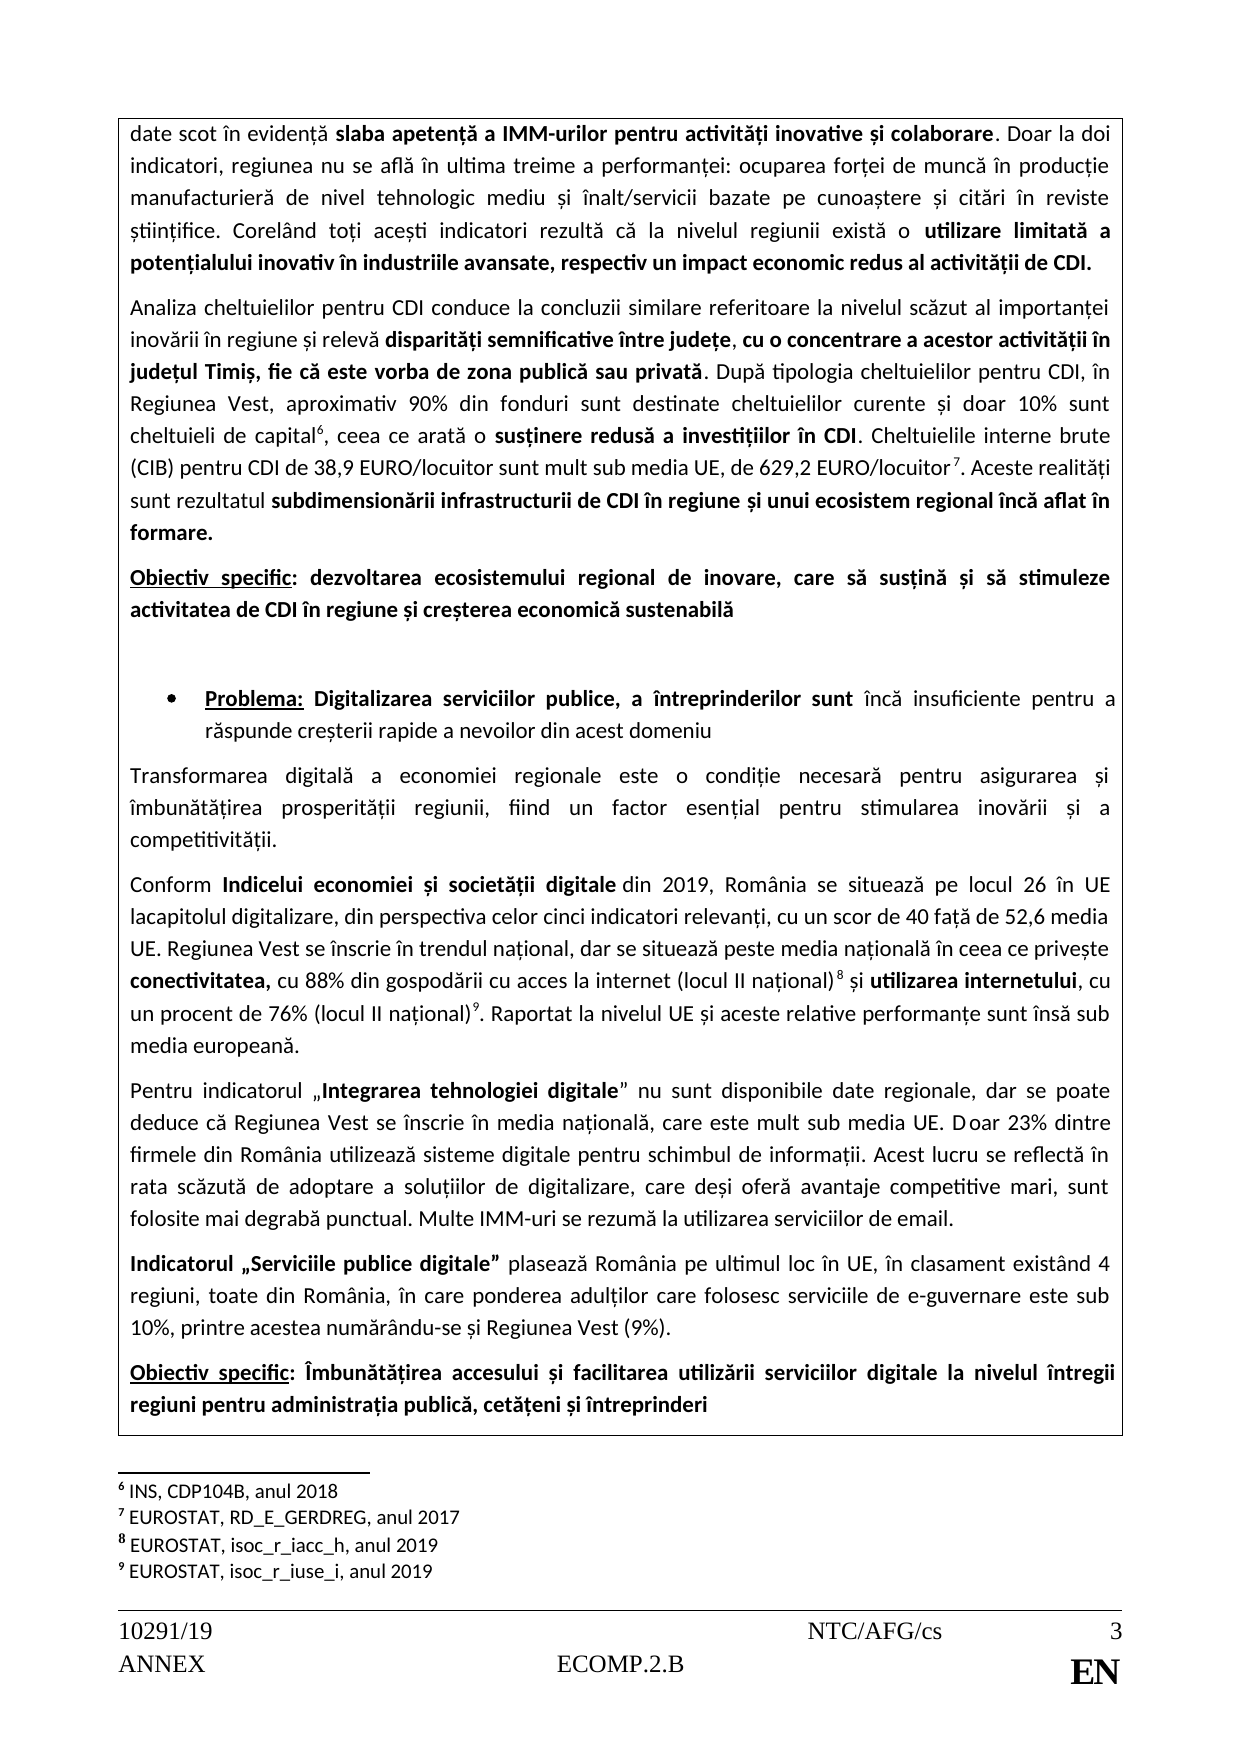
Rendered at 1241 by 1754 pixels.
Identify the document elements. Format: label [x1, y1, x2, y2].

table_header [119, 119, 1122, 1435]
